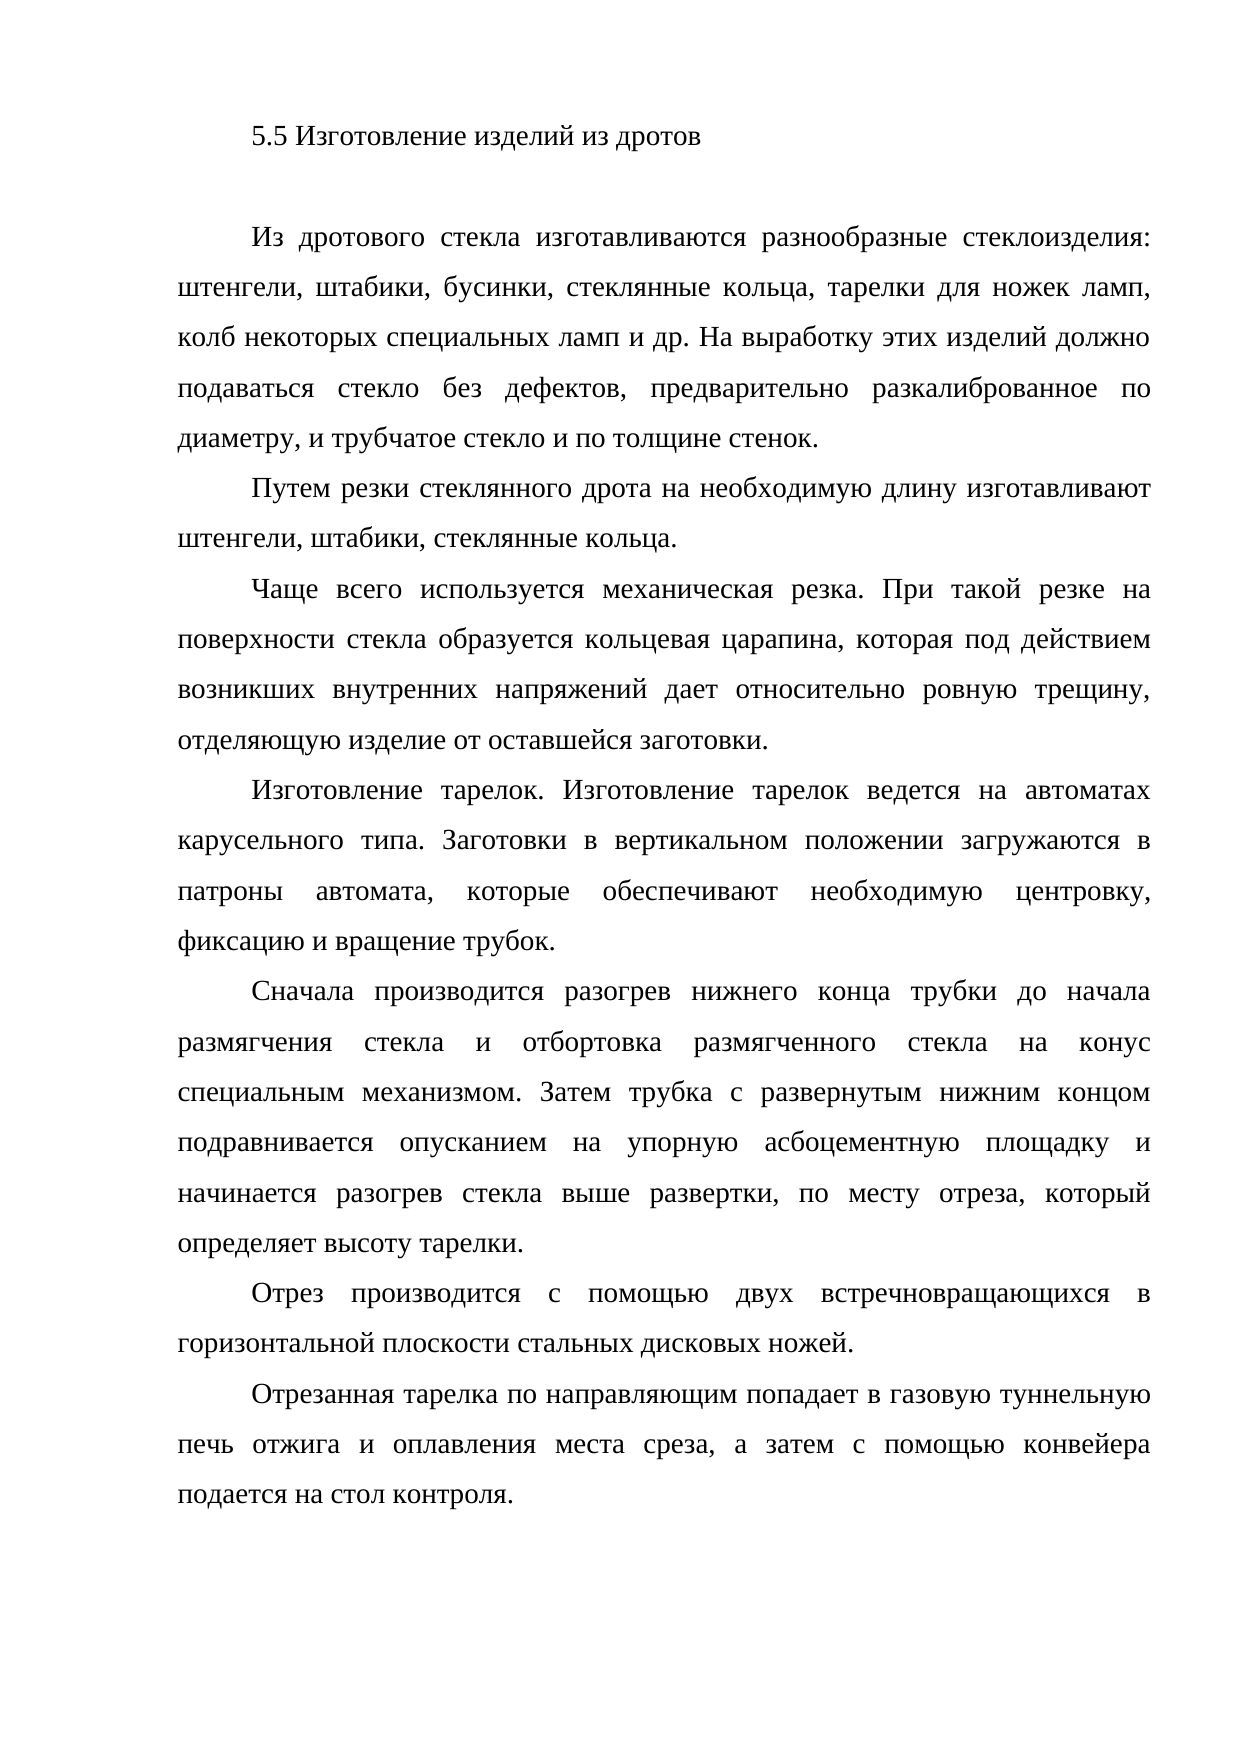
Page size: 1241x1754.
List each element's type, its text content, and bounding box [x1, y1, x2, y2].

text Сначала производится разогрев нижнего конца трубки до начала размягчения стекла и отбортовка размягченного стекла на конус специальным механизмом. Затем трубка с развернутым нижним концом подравнивается опусканием на упорную асбоцементную площадку и начинается разогрев стекла выше развертки, по месту отреза, который определяет высоту тарелки. [177, 973, 1152, 1258]
text Путем резки стеклянного дрота на необходимую длину изготавливают штенгели, штабики, стеклянные кольца. [177, 470, 1152, 554]
text Изготовление тарелок. Изготовление тарелок ведется на автоматах карусельного типа. Заготовки в вертикальном положении загружаются в патроны автомата, которые обеспечивают необходимую центровку, фиксацию и вращение трубок. [177, 772, 1152, 957]
text Отрезанная тарелка по направляющим попадает в газовую туннельную печь отжига и оплавления места среза, а затем с помощью конвейера подается на стол контроля. [177, 1376, 1152, 1510]
text 5.5 Изготовление изделий из дротов [177, 118, 1152, 152]
text Отрез производится с помощью двух встречновращающихся в горизонтальной плоскости стальных дисковых ножей. [177, 1275, 1152, 1359]
text Из дротового стекла изготавливаются разнообразные стеклоизделия: штенгели, штабики, бусинки, стеклянные кольца, тарелки для ножек ламп, колб некоторых специальных ламп и др. На выработку этих изделий должно подаваться стекло без дефектов, предварительно разкалиброванное по диаметру, и трубчатое стекло и по толщине стенок. [177, 219, 1152, 453]
text Чаще всего используется механическая резка. При такой резке на поверхности стекла образуется кольцевая царапина, которая под действием возникших внутренних напряжений дает относительно ровную трещину, отделяющую изделие от оставшейся заготовки. [177, 571, 1152, 755]
